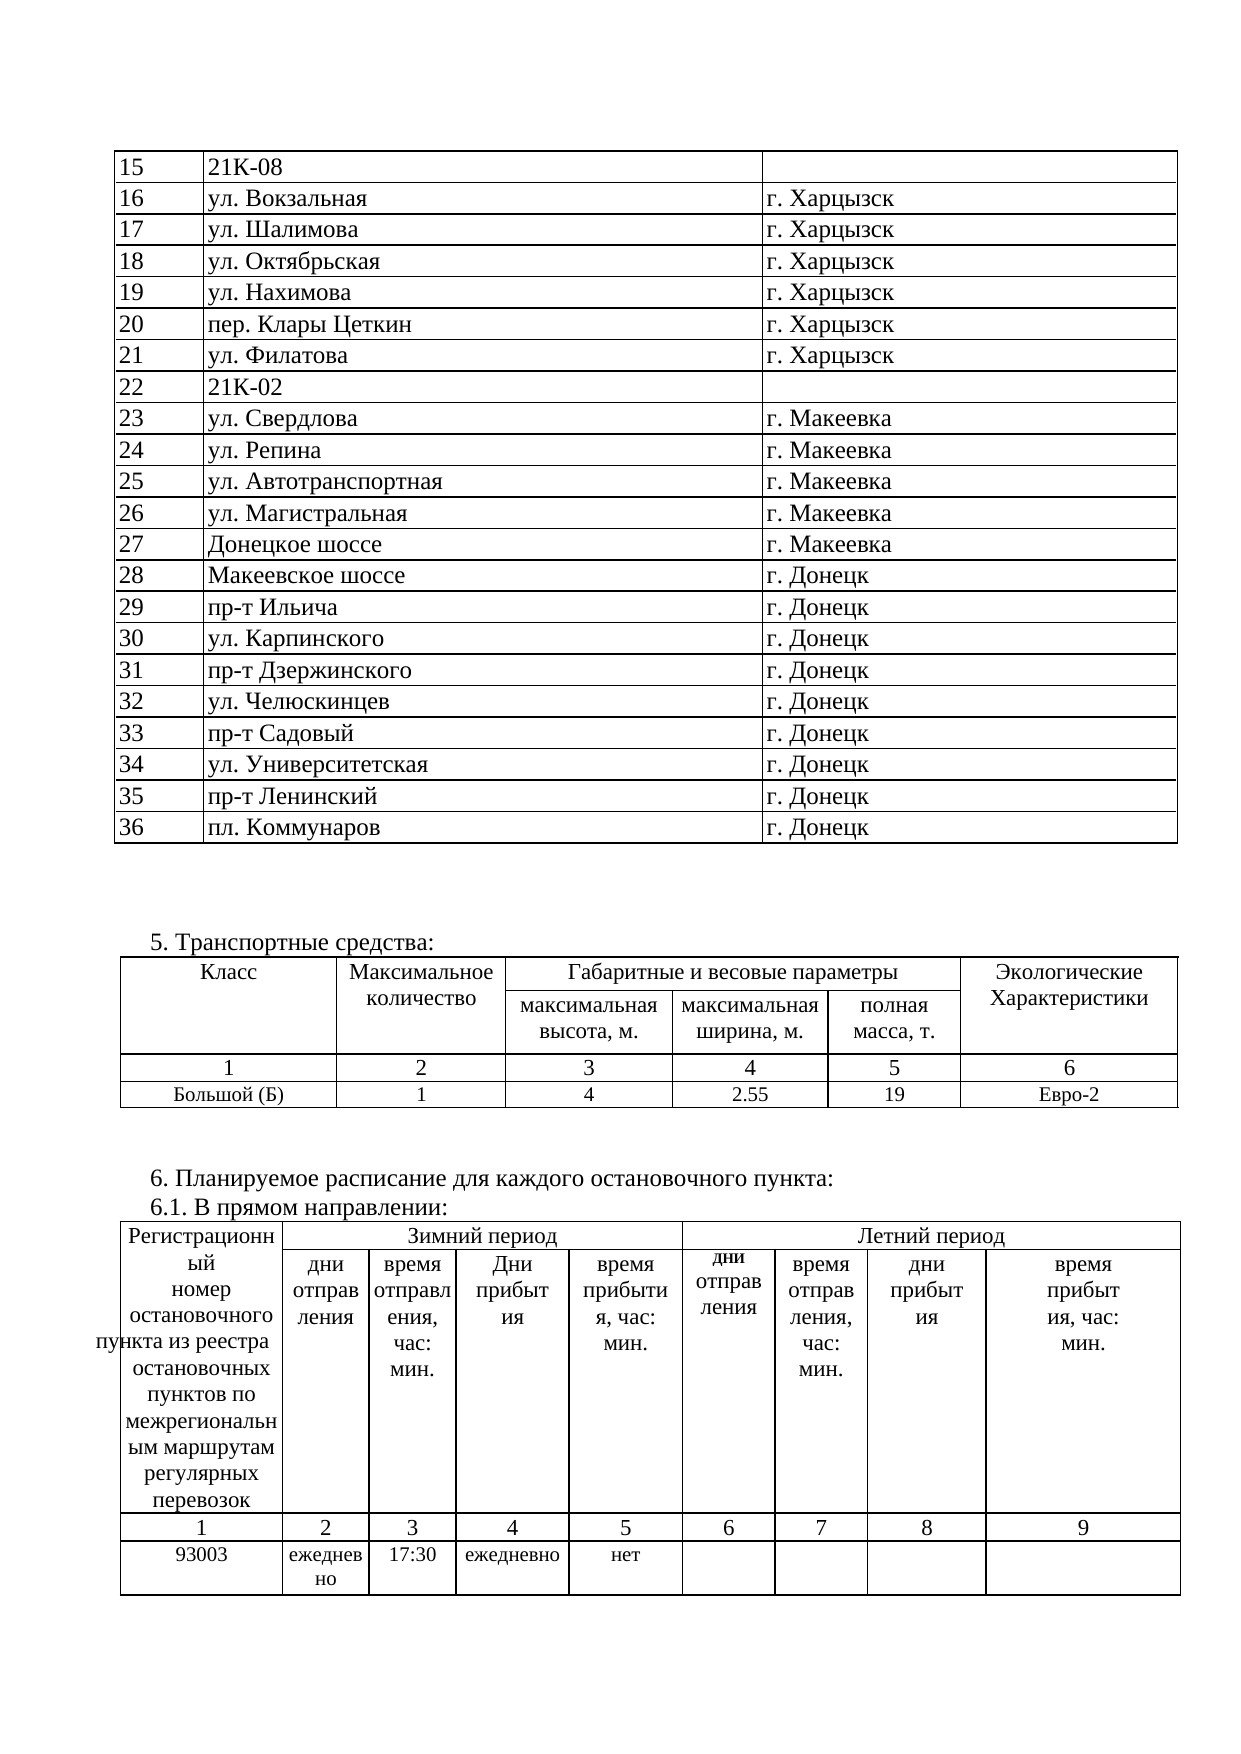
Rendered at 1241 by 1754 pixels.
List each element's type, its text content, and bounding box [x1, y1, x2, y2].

table_cell 21К-02 [204, 372, 762, 402]
table_header Максимальное количество [337, 958, 505, 1053]
table_header Экологические Характеристики [961, 958, 1177, 1053]
table_cell 17 [115, 214, 203, 244]
table_cell 1 [121, 1514, 282, 1540]
table_cell 28 [115, 560, 203, 590]
table_cell [763, 152, 1177, 181]
table_cell ежедневно [457, 1542, 568, 1594]
table_cell пр-т Ленинский [204, 781, 762, 811]
table_header Летний период [683, 1222, 1180, 1248]
table_cell 35 [115, 780, 203, 811]
table_header Зимний период [283, 1222, 682, 1248]
table_cell ДНИ отправ ления [683, 1250, 774, 1512]
table_cell Макеевское шоссе [204, 561, 762, 590]
table_cell 3 [506, 1055, 672, 1081]
table_cell г. Донецк [763, 590, 1177, 622]
table_cell 3 [370, 1514, 455, 1540]
table_cell 7 [776, 1514, 867, 1540]
table_header Габаритные и весовые параметры [506, 958, 960, 989]
table_cell Донецкое шоссе [204, 529, 762, 559]
table_cell ежедневно [283, 1542, 368, 1594]
table_cell 17:30 [370, 1542, 455, 1594]
table_cell Дни прибыт ия [457, 1250, 568, 1512]
table_cell 31 [115, 654, 203, 685]
table_cell 16 [115, 183, 203, 213]
table_cell 21К-08 [204, 152, 762, 181]
table_cell пл. Коммунаров [204, 812, 762, 842]
text 6.1. В прямом направлении: [150, 1192, 1090, 1221]
table_cell ул. Магистральная [204, 498, 762, 527]
table_cell 22 [115, 371, 203, 402]
table_cell [987, 1542, 1180, 1594]
table_cell 30 [115, 623, 203, 653]
table_cell 18 [115, 245, 203, 276]
table_cell [683, 1542, 774, 1594]
table_cell г. Донецк [763, 779, 1177, 811]
table_cell нет [570, 1542, 682, 1594]
table_cell 25 [115, 466, 203, 496]
table_cell 9 [987, 1514, 1180, 1540]
table_cell 4 [457, 1514, 568, 1540]
table_cell г. Макеевка [763, 496, 1177, 527]
table_cell 24 [115, 434, 203, 464]
table_cell 19 [829, 1082, 960, 1106]
table_cell [868, 1542, 985, 1594]
table_cell 27 [115, 529, 203, 559]
table_cell пр-т Ильича [204, 592, 762, 622]
table_cell ул. Вокзальная [204, 183, 762, 213]
table_cell г. Макеевка [763, 465, 1177, 496]
table_cell ул. Нахимова [204, 277, 762, 307]
table_cell время прибыти я, час: мин. [570, 1250, 682, 1512]
table_cell ул. Филатова [204, 340, 762, 370]
table_cell пр-т Дзержинского [204, 655, 762, 685]
table_header Класс [121, 958, 336, 1053]
table_cell время прибыт ия, час: мин. [987, 1250, 1180, 1512]
table_cell ул. Челюскинцев [204, 686, 762, 716]
table_cell ул. Автотранспортная [204, 466, 762, 496]
table_cell г. Донецк [763, 653, 1177, 685]
table_cell г. Донецк [763, 811, 1177, 842]
table_cell 1 [121, 1055, 336, 1081]
text 5. Транспортные средства: [150, 927, 1090, 956]
table_cell полная масса, т. [829, 991, 960, 1053]
table_cell Евро-2 [961, 1082, 1177, 1106]
text 6. Планируемое расписание для каждого остановочного пункта: [150, 1163, 1090, 1192]
table_cell дни прибыт ия [868, 1250, 985, 1512]
table_cell г. Харцызск [763, 213, 1177, 244]
table_cell 33 [115, 717, 203, 748]
table_cell 4 [673, 1055, 827, 1081]
table_cell 19 [115, 277, 203, 307]
table_cell г. Харцызск [763, 244, 1177, 276]
table_cell 20 [115, 308, 203, 339]
table_cell ул. Карпинского [204, 623, 762, 653]
table_cell [763, 370, 1177, 402]
table_cell ул. Шалимова [204, 215, 762, 244]
table_cell г. Харцызск [763, 181, 1177, 213]
table_cell г. Донецк [763, 748, 1177, 779]
table_cell 6 [683, 1514, 774, 1540]
table_cell г. Донецк [763, 622, 1177, 653]
table_cell г. Донецк [763, 685, 1177, 716]
table_cell 21 [115, 340, 203, 370]
table_cell пр-т Садовый [204, 718, 762, 748]
table_cell 4 [506, 1082, 672, 1106]
table_cell 5 [570, 1514, 682, 1540]
table_cell 93003 [121, 1542, 282, 1594]
table_cell 5 [829, 1055, 960, 1081]
table_cell максимальная ширина, м. [673, 991, 827, 1053]
table_cell ул. Свердлова [204, 403, 762, 433]
table_cell 23 [115, 403, 203, 433]
table_cell 2.55 [673, 1082, 827, 1106]
table_cell [776, 1542, 867, 1594]
table_cell Большой (Б) [121, 1082, 336, 1106]
table_cell г. Донецк [763, 559, 1177, 590]
table_cell пер. Клары Цеткин [204, 309, 762, 339]
table_cell г. Донецк [763, 716, 1177, 748]
table_cell 29 [115, 591, 203, 622]
table_cell время отправ ления, час: мин. [776, 1250, 867, 1512]
table_cell 2 [337, 1055, 505, 1081]
table_cell максимальная высота, м. [506, 991, 672, 1053]
table_cell г. Макеевка [763, 402, 1177, 433]
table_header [121, 1222, 282, 1512]
table_cell ул. Репина [204, 435, 762, 464]
table_cell время отправл ения, час: мин. [370, 1250, 455, 1512]
table_cell 32 [115, 686, 203, 716]
table_cell 36 [115, 812, 203, 842]
table_cell 1 [337, 1082, 505, 1106]
table_cell дни отправ ления [283, 1250, 368, 1512]
table_cell 34 [115, 749, 203, 779]
table_cell г. Харцызск [763, 339, 1177, 370]
table_cell ул. Октябрьская [204, 246, 762, 276]
table_cell 26 [115, 497, 203, 527]
table_cell г. Харцызск [763, 307, 1177, 339]
table_cell ул. Университетская [204, 749, 762, 779]
table_cell 6 [961, 1055, 1177, 1081]
table_cell 2 [283, 1514, 368, 1540]
table_cell г. Макеевка [763, 433, 1177, 464]
table_cell г. Макеевка [763, 528, 1177, 559]
table_cell 15 [115, 152, 203, 181]
table_cell 8 [868, 1514, 985, 1540]
table_cell г. Харцызск [763, 276, 1177, 307]
